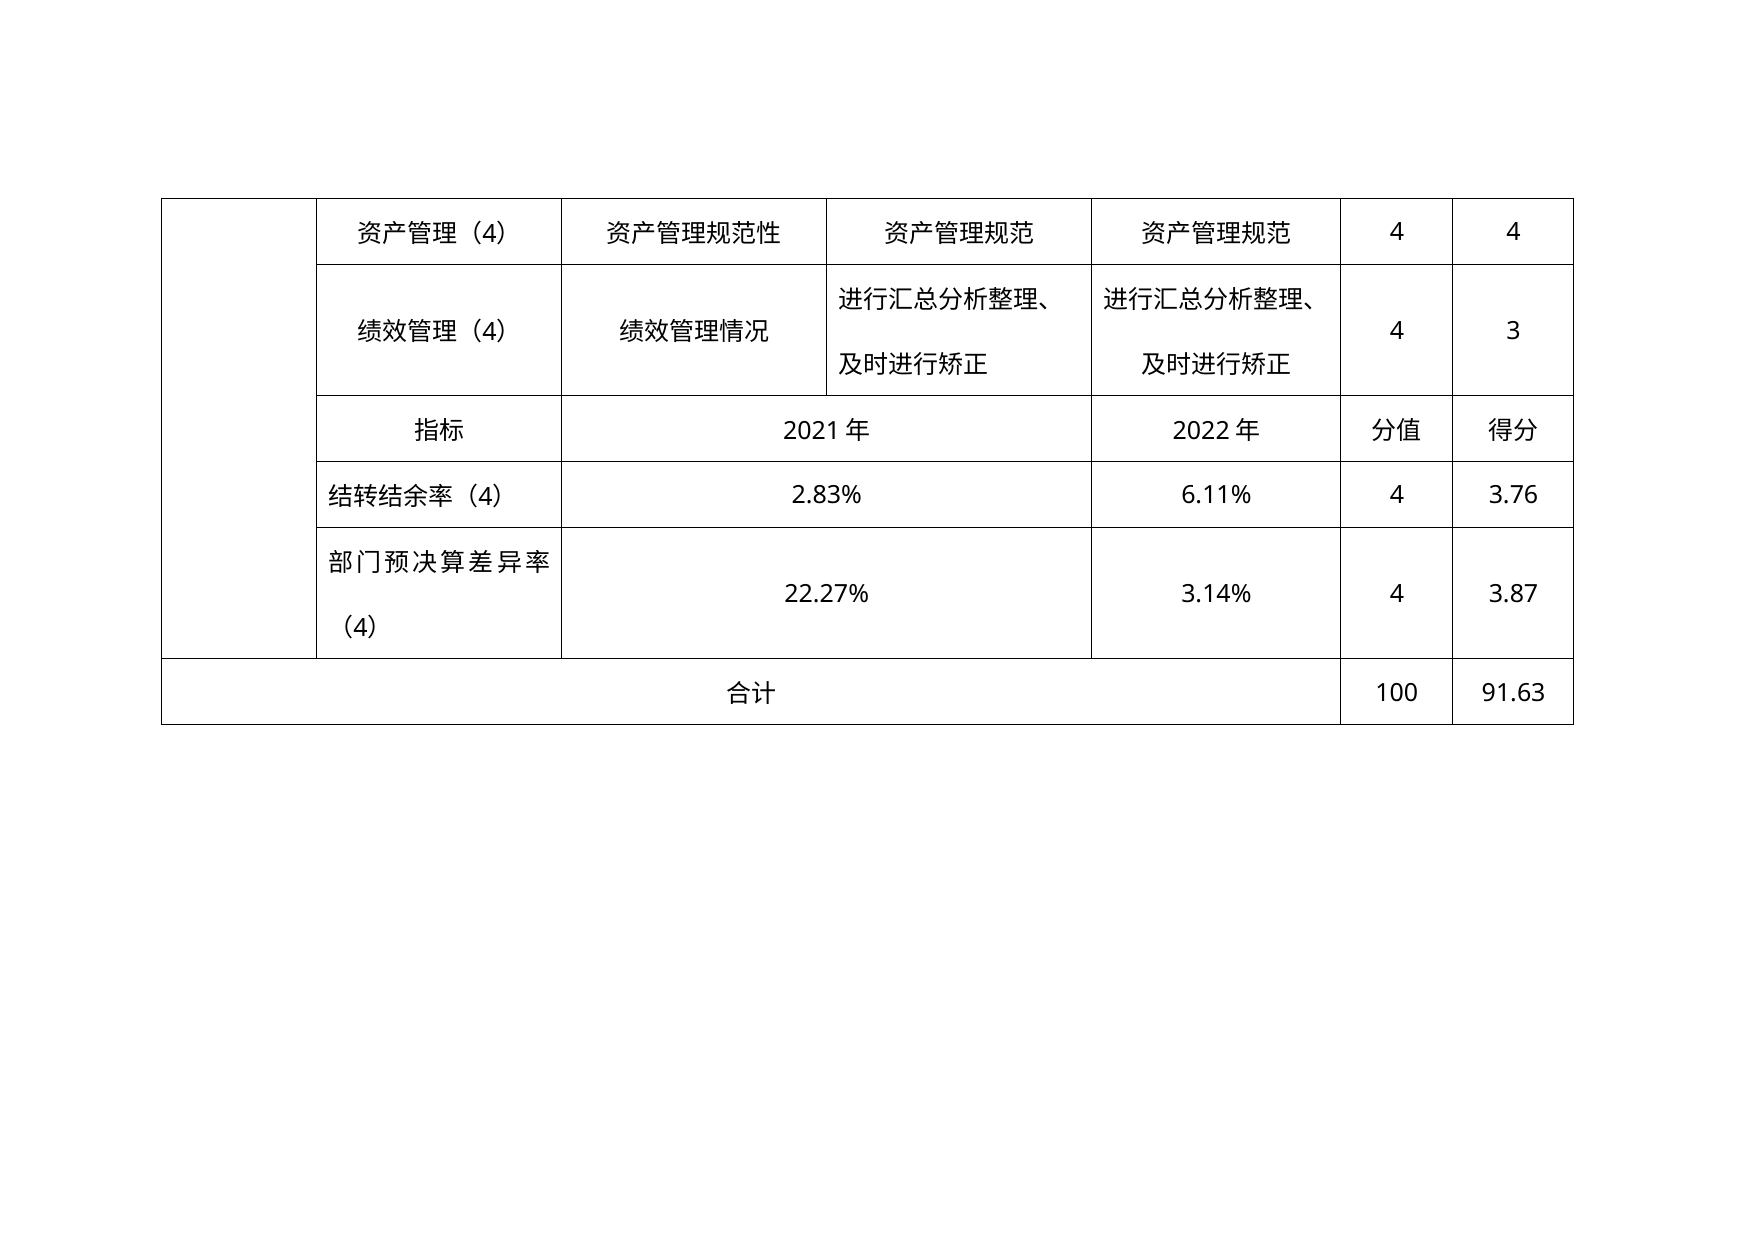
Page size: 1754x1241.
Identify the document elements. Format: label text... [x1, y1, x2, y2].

table_cell 合计 [162, 659, 1340, 724]
table_cell 4 [1453, 199, 1573, 264]
table_cell 进行汇总分析整理、及时进行矫正 [1092, 265, 1340, 395]
table_cell 3.87 [1453, 528, 1573, 658]
table_cell 资产管理规范 [1092, 199, 1340, 264]
table_cell 资产管理规范性 [562, 199, 826, 264]
table_cell 部门预决算差异率（4） [317, 528, 561, 658]
table_cell 绩效管理（4） [317, 265, 561, 395]
table_cell 进行汇总分析整理、及时进行矫正 [827, 265, 1091, 395]
table_cell 100 [1341, 659, 1452, 724]
table_cell 4 [1341, 265, 1452, 395]
table_cell 4 [1341, 199, 1452, 264]
table_cell 2021年 [562, 396, 1091, 461]
table_cell 4 [1341, 528, 1452, 658]
table_cell 得分 [1453, 396, 1573, 461]
table_cell 资产管理（4） [317, 199, 561, 264]
table_cell 结转结余率（4） [317, 462, 561, 527]
table_cell 绩效管理情况 [562, 265, 826, 395]
table_cell 指标 [317, 396, 561, 461]
table_cell 分值 [1341, 396, 1452, 461]
table_cell 3.14% [1092, 528, 1340, 658]
table_cell 91.63 [1453, 659, 1573, 724]
table_cell 2.83% [562, 462, 1091, 527]
table_cell 2022年 [1092, 396, 1340, 461]
table_cell 22.27% [562, 528, 1091, 658]
table_cell 资产管理规范 [827, 199, 1091, 264]
table_cell 3 [1453, 265, 1573, 395]
table_cell 4 [1341, 462, 1452, 527]
table_cell 6.11% [1092, 462, 1340, 527]
table_cell 3.76 [1453, 462, 1573, 527]
